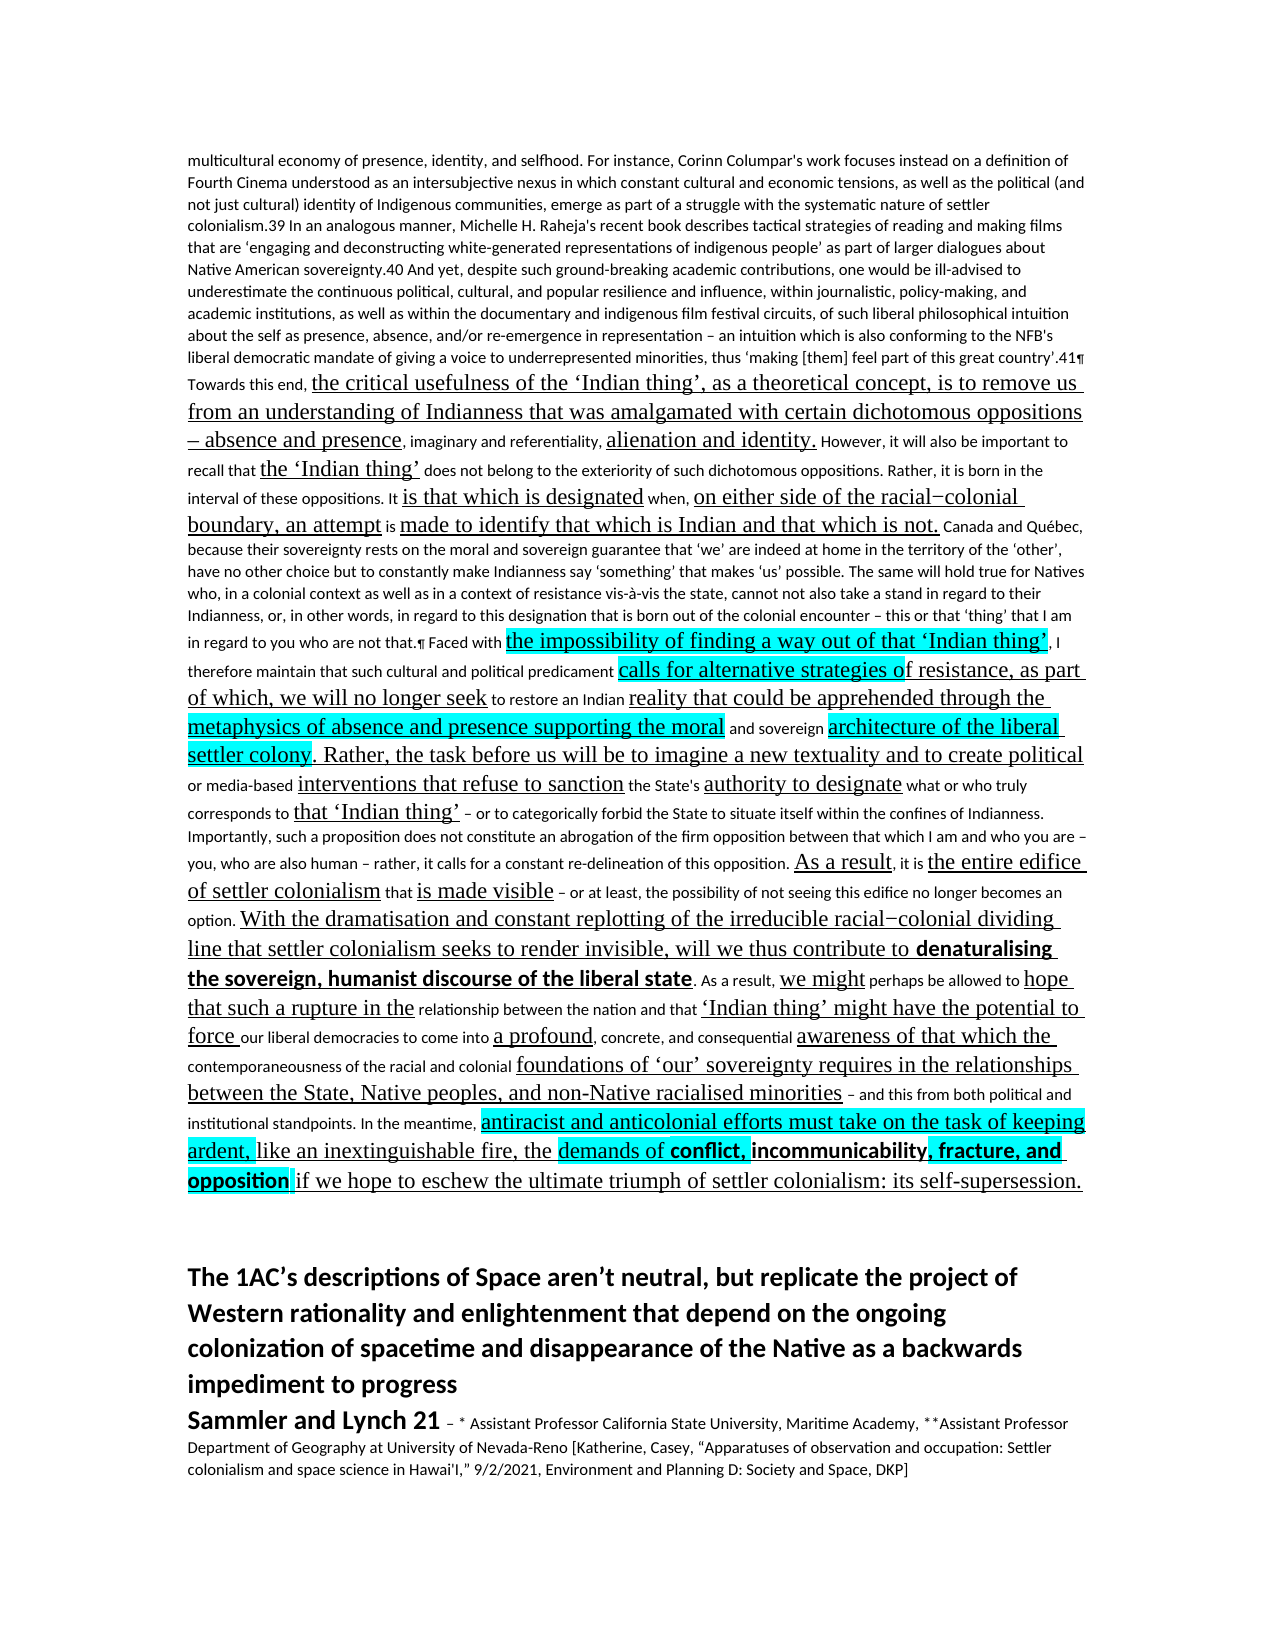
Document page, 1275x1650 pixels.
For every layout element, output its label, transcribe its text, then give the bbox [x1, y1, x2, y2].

text Sammler and Lynch 21 – * Assistant Professor California State University, Maritime Academy, **Assistant Professor Department of Geography at University of Nevada-Reno [Katherine, Casey, “Apparatuses of observation and occupation: Settler colonialism and space science in Hawai'I,” 9/2/2021, Environment and Planning D: Society and Space, DKP] [187, 1403, 1087, 1479]
subtitle The 1AC’s descriptions of Space aren’t neutral, but replicate the project of Western rationality and enlightenment that depend on the ongoing colonization of spacetime and disappearance of the Native as a backwards impediment to progress [187, 1260, 1087, 1400]
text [187, 150, 1087, 1194]
